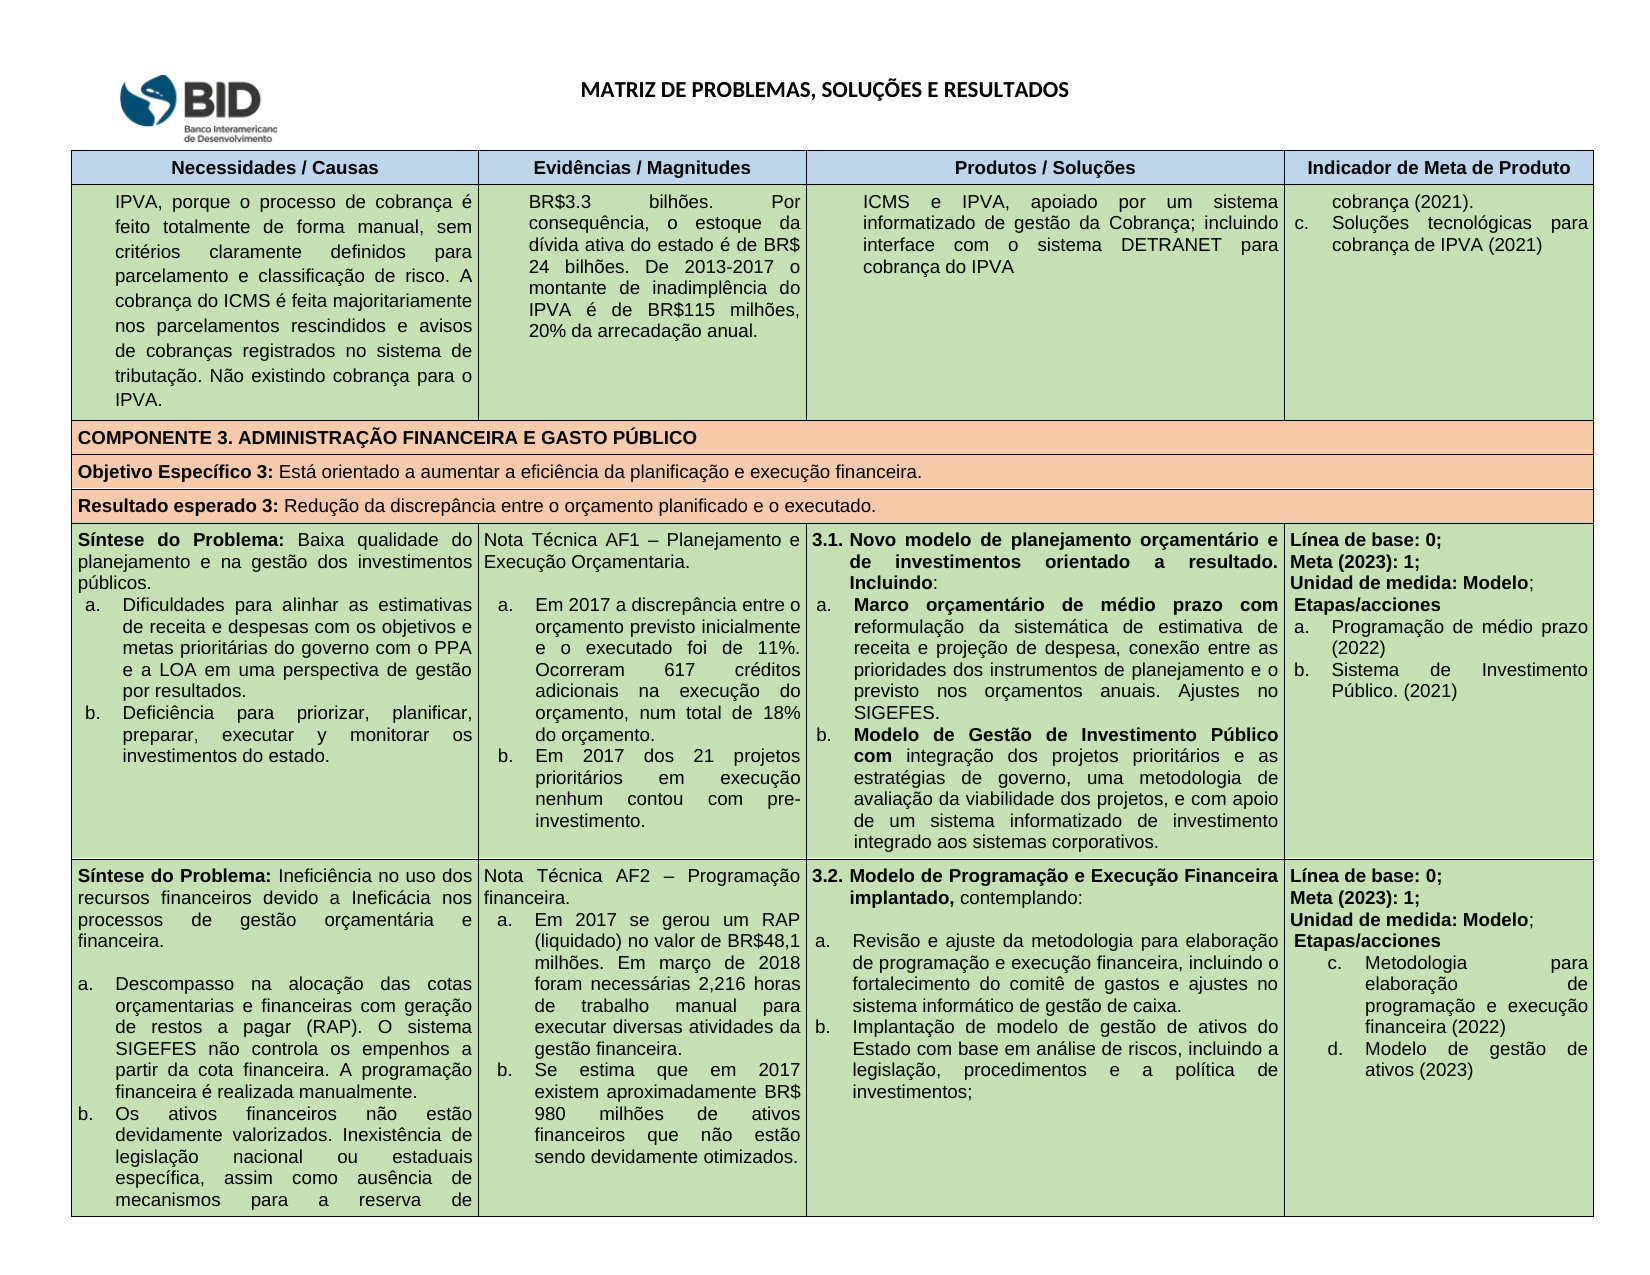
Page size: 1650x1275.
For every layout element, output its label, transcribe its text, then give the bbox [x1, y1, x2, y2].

table_cell Línea de base: 0; Meta (2023): 1; Unidad de medida: Modelo; Etapas/acciones Programação de médio prazo (2022) Sistema de Investimento Público. (2021) [1285, 524, 1593, 858]
table_header Produtos / Soluções [807, 151, 1284, 184]
table_cell Objetivo Específico 3: Está orientado a aumentar a eficiência da planificação e execução financeira. [72, 455, 1593, 488]
picture [120, 75, 278, 142]
table_cell COMPONENTE 3. ADMINISTRAÇÃO FINANCEIRA E GASTO PÚBLICO [72, 421, 1593, 454]
table_cell Novo modelo de planejamento orçamentário e de investimentos orientado a resultado. Incluindo: Marco orçamentário de médio prazo com reformulação da sistemática de estimativa de receita e projeção de despesa, conexão entre as prioridades dos instrumentos de planejamento e o previsto nos orçamentos anuais. Ajustes no SIGEFES. Modelo de Gestão de Investimento Público com integração dos projetos prioritários e as estratégias de governo, uma metodologia de avaliação da viabilidade dos projetos, e com apoio de um sistema informatizado de investimento integrado aos sistemas corporativos. [807, 524, 1284, 858]
table_cell Nota Técnica AF1 – Planejamento e Execução Orçamentaria. Em 2017 a discrepância entre o orçamento previsto inicialmente e o executado foi de 11%. Ocorreram 617 créditos adicionais na execução do orçamento, num total de 18% do orçamento. Em 2017 dos 21 projetos prioritários em execução nenhum contou com pre-investimento. [479, 524, 806, 858]
table_cell Síntese do Problema: Baixa qualidade do planejamento e na gestão dos investimentos públicos. Dificuldades para alinhar as estimativas de receita e despesas com os objetivos e metas prioritárias do governo com o PPA e a LOA em uma perspectiva de gestão por resultados. Deficiência para priorizar, planificar, preparar, executar y monitorar os investimentos do estado. [72, 524, 478, 858]
table_header Indicador de Meta de Produto [1285, 151, 1593, 184]
table_header Necessidades / Causas [72, 151, 478, 184]
table_header Evidências / Magnitudes [479, 151, 806, 184]
table_cell Resultado esperado 3: Redução da discrepância entre o orçamento planificado e o executado. [72, 490, 1593, 522]
